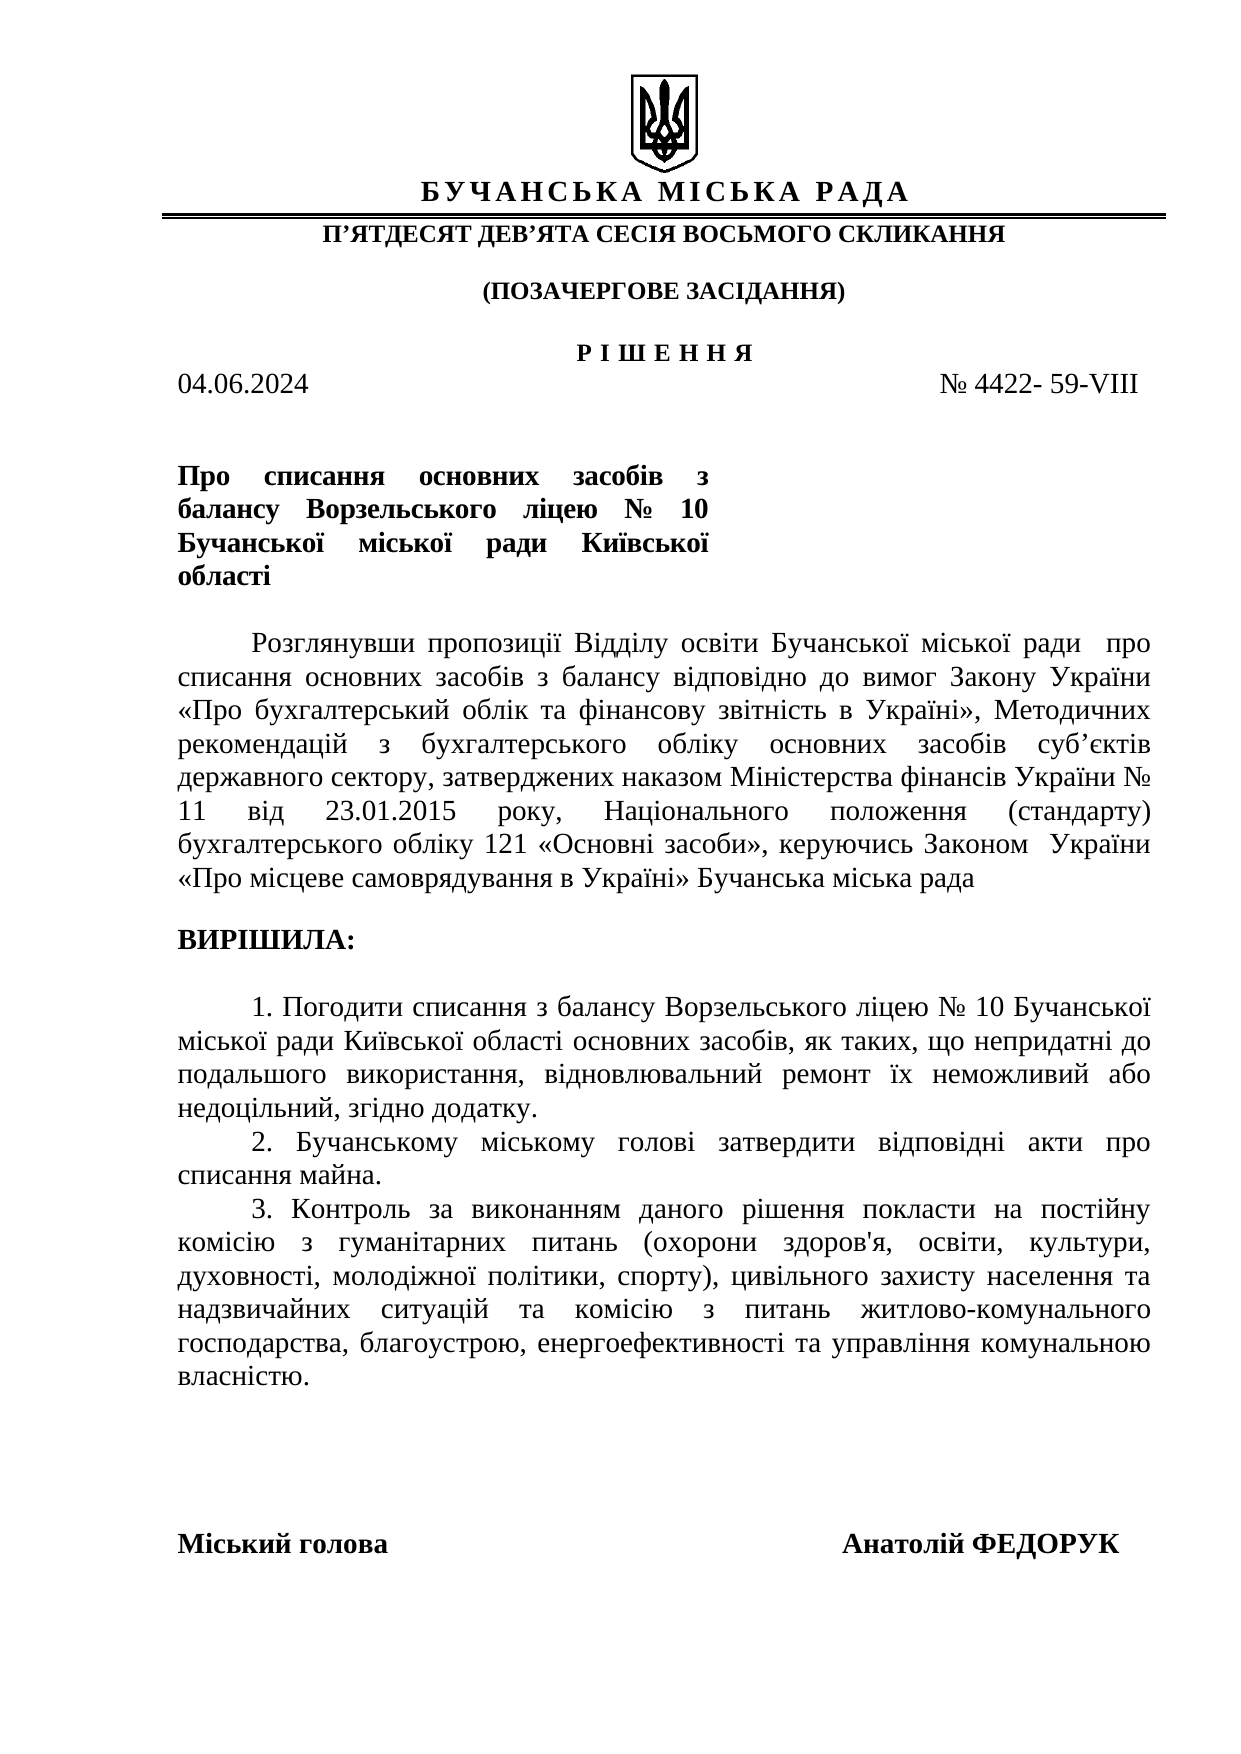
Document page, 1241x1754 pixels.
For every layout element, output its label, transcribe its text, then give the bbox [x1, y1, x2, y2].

text ВИРІШИЛА: [177, 922, 1152, 956]
text Про списання основних засобів з балансу Ворзельського ліцею № 10 Бучанської міської ради Київської області [177, 458, 709, 592]
text Міський голова Анатолій ФЕДОРУК [177, 1526, 1152, 1560]
text 1. Погодити списання з балансу Ворзельського ліцею № 10 Бучанської міської ради Київської області основних засобів, як таких, що непридатні до подальшого використання, відновлювальний ремонт їх неможливий або недоцільний, згідно додатку. [177, 989, 1152, 1124]
text Розглянувши пропозиції Відділу освіти Бучанської міської ради про списання основних засобів з балансу відповідно до вимог Закону України «Про бухгалтерський облік та фінансову звітність в Україні», Методичних рекомендацій з бухгалтерського обліку основних засобів суб’єктів державного сектору, затверджених наказом Міністерства фінансів України № 11 від 23.01.2015 року, Національного положення (стандарту) бухгалтерського обліку 121 «Основні засоби», керуючись Законом України «Про місцеве самоврядування в Україні» Бучанська міська рада [177, 625, 1152, 894]
list 2. Бучанському міському голові затвердити відповідні акти про списання майна. [177, 1124, 1152, 1191]
list 3. Контроль за виконанням даного рішення покласти на постійну комісію з гуманітарних питань (охорони здоров'я, освіти, культури, духовності, молодіжної політики, спорту), цивільного захисту населення та надзвичайних ситуацій та комісію з питань житлово-комунального господарства, благоустрою, енергоефективності та управління комунальною власністю. [177, 1191, 1152, 1392]
table_header П’ЯТДЕСЯТ ДЕВ’ЯТА СЕСІЯ ВОСЬМОГО СКЛИКАННЯ (ПОЗАЧЕРГОВЕ ЗАСІДАННЯ) [162, 219, 1166, 338]
text БУЧАНСЬКА МІСЬКА РАДА [177, 174, 1152, 207]
text РІШЕННЯ [177, 338, 1152, 367]
subtitle 04.06.2024 № 4422- 59-VIІІ [177, 367, 1152, 400]
picture [629, 73, 700, 174]
